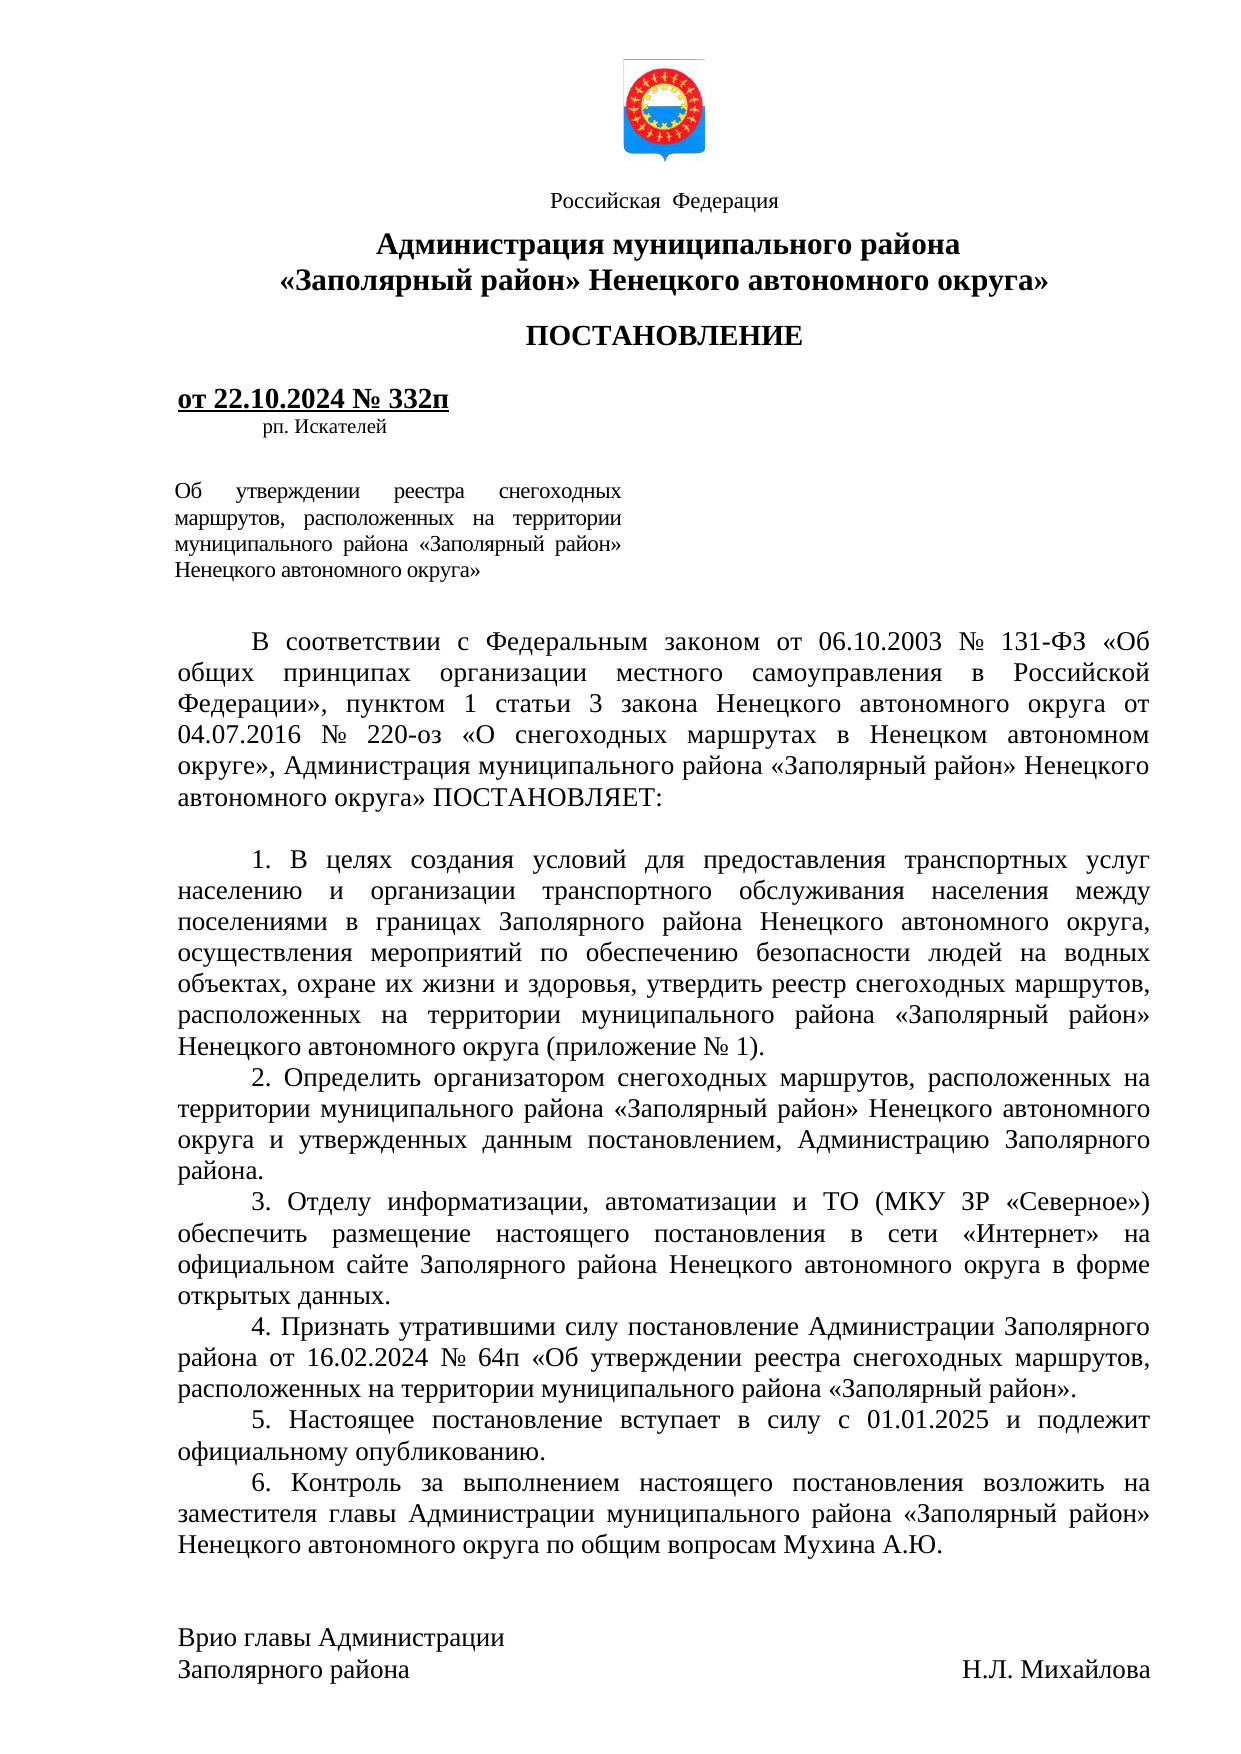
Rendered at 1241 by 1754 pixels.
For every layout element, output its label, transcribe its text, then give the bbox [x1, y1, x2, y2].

text В соответствии с Федеральным законом от 06.10.2003 № 131-ФЗ «Об общих принципах организации местного самоуправления в Российской Федерации», пунктом 1 статьи 3 закона Ненецкого автономного округа от 04.07.2016 № 220-оз «О снегоходных маршрутах в Ненецком автономном округе», Администрация муниципального района «Заполярный район» Ненецкого автономного округа» ПОСТАНОВЛЯЕТ: [177, 625, 1152, 812]
text 1. В целях создания условий для предоставления транспортных услуг населению и организации транспортного обслуживания населения между поселениями в границах Заполярного района Ненецкого автономного округа, осуществления мероприятий по обеспечению безопасности людей на водных объектах, охране их жизни и здоровья, утвердить реестр снегоходных маршрутов, расположенных на территории муниципального района «Заполярный район» Ненецкого автономного округа (приложение № 1). [177, 843, 1152, 1061]
text 2. Определить организатором снегоходных маршрутов, расположенных на территории муниципального района «Заполярный район» Ненецкого автономного округа и утвержденных данным постановлением, Администрацию Заполярного района. [177, 1061, 1152, 1186]
text 5. Настоящее постановление вступает в силу с 01.01.2025 и подлежит официальному опубликованию. [177, 1403, 1152, 1466]
text «Заполярный район» Ненецкого автономного округа» [177, 261, 1152, 297]
text Российская Федерация [177, 187, 1152, 213]
text 3. Отделу информатизации, автоматизации и ТО (МКУ ЗР «Северное») обеспечить размещение настоящего постановления в сети «Интернет» на официальном сайте Заполярного района Ненецкого автономного округа в форме открытых данных. [177, 1186, 1152, 1310]
text от 22.10.2024 № 332п [177, 381, 1152, 414]
text 6. Контроль за выполнением настоящего постановления возложить на заместителя главы Администрации муниципального района «Заполярный район» Ненецкого автономного округа по общим вопросам Мухина А.Ю. [177, 1466, 1152, 1559]
text рп. Искателей [236, 414, 1152, 438]
text Врио главы Администрации [177, 1622, 1152, 1653]
text Администрация муниципального района [177, 226, 1152, 261]
text ПОСТАНОВЛЕНИЕ [177, 318, 1152, 352]
picture [623, 59, 705, 162]
text Заполярного района Н.Л. Михайлова [177, 1653, 1152, 1684]
text 4. Признать утратившими силу постановление Администрации Заполярного района от 16.02.2024 № 64п «Об утверждении реестра снегоходных маршрутов, расположенных на территории муниципального района «Заполярный район». [177, 1310, 1152, 1403]
